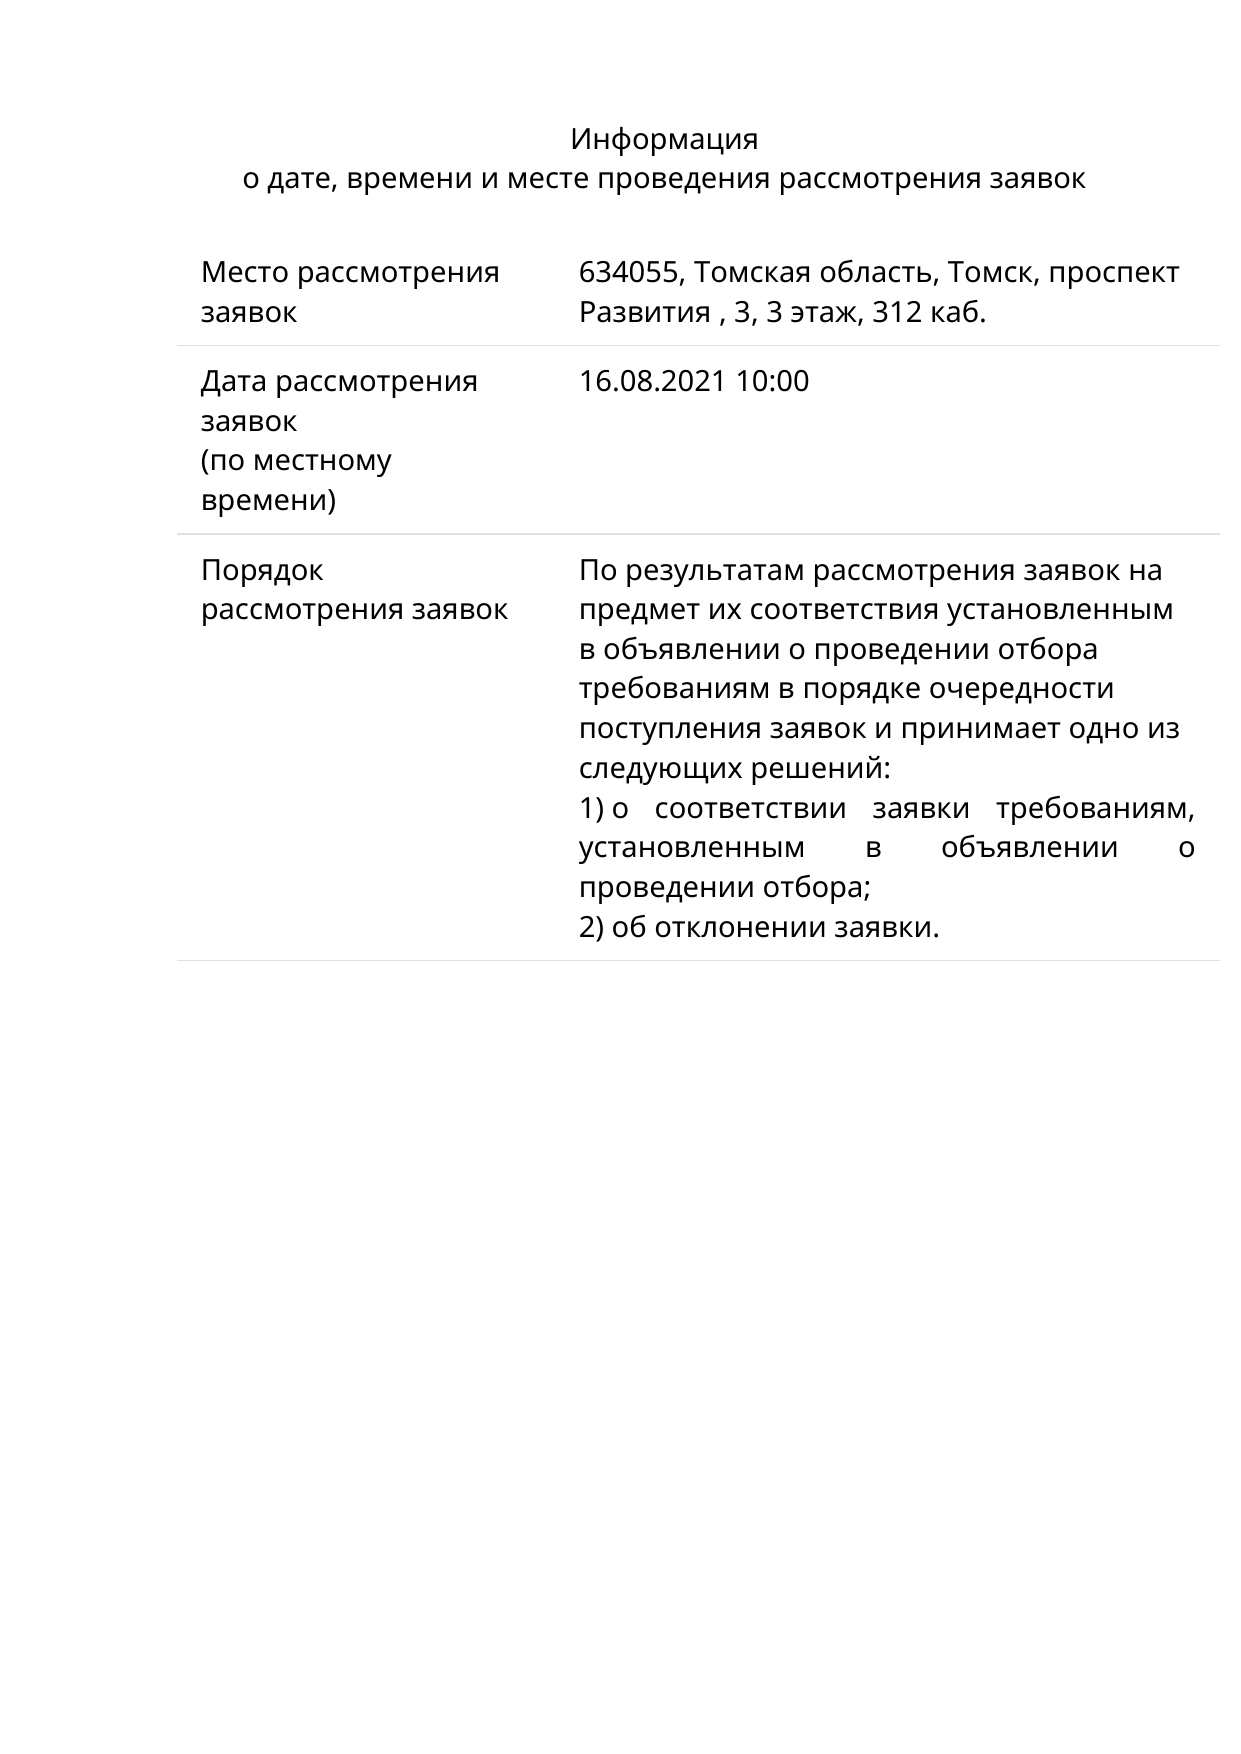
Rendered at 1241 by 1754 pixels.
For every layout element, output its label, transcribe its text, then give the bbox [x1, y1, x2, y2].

text Информация [177, 118, 1152, 158]
table_cell 16.08.2021 10:00 [555, 346, 1219, 533]
table_header 634055, Томская область, Томск, проспект Развития , 3, 3 этаж, 312 каб. [555, 237, 1219, 345]
text о дате, времени и месте проведения рассмотрения заявок [177, 158, 1152, 197]
table_cell По результатам рассмотрения заявок на предмет их соответствия установленным в объявлении о проведении отбора требованиям в порядке очередности поступления заявок и принимает одно из следующих решений: 1) о соответствии заявки требованиям, установленным в объявлении о проведении отбора; 2) об отклонении заявки. [555, 535, 1219, 960]
table_cell Порядок рассмотрения заявок [177, 535, 555, 960]
table_header Место рассмотрения заявок [177, 237, 555, 345]
table_cell Дата рассмотрения заявок (по местному времени) [177, 346, 555, 533]
